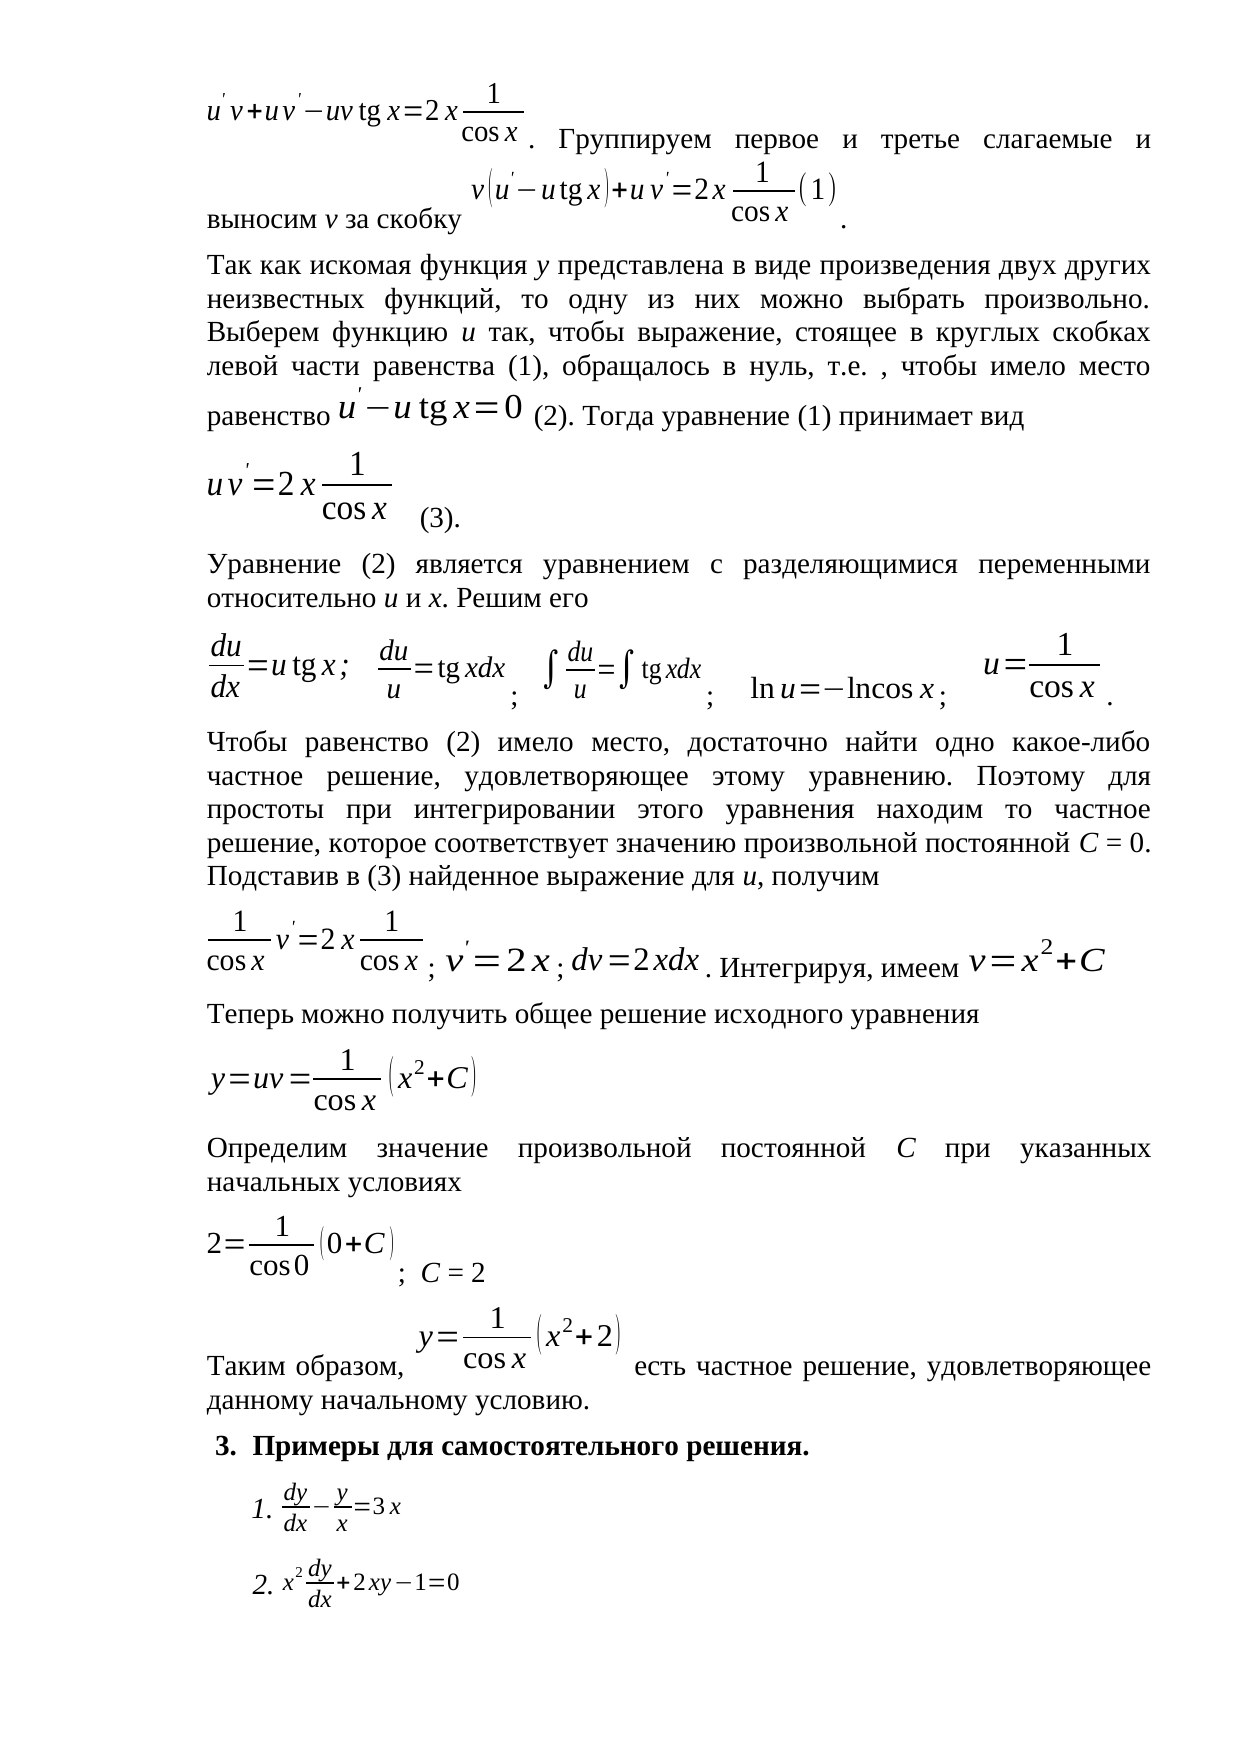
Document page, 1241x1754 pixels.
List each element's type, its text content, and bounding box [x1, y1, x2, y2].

text ; С = 2 [207, 1210, 1152, 1288]
text 2. [252, 1554, 1152, 1613]
text 1. [215, 1478, 1152, 1537]
text Таким образом, есть частное решение, удовлетворяющее данному начальному условию. [207, 1301, 1152, 1416]
text Определим значение произвольной постоянной С при указанных начальных условиях [207, 1130, 1152, 1197]
text Чтобы равенство (2) имело место, достаточно найти одно какое-либо частное решение, удовлетворяющее этому уравнению. Поэтому для простоты при интегрировании этого уравнения находим то частное решение, которое соответствует значению произвольной постоянной С = 0. Подставив в (3) найденное выражение для u, получим [207, 724, 1152, 892]
text Уравнение (2) является уравнением с разделяющимися переменными относительно u и x. Решим его [207, 547, 1152, 614]
text ; ; . Интегрируя, имеем [207, 904, 1152, 984]
text Так как искомая функция у представлена в виде произведения двух других неизвестных функций, то одну из них можно выбрать произвольно. Выберем функцию u так, чтобы выражение, стоящее в круглых скобках левой части равенства (1), обращалось в нуль, т.е. , чтобы имело место равенство (2). Тогда уравнение (1) принимает вид [207, 247, 1152, 432]
text (3). [207, 444, 1152, 534]
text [207, 77, 1152, 235]
text ; ; ; . [207, 626, 1152, 712]
text Теперь можно получить общее решение исходного уравнения [207, 997, 1152, 1030]
list Примеры для самостоятельного решения. [215, 1428, 1152, 1462]
